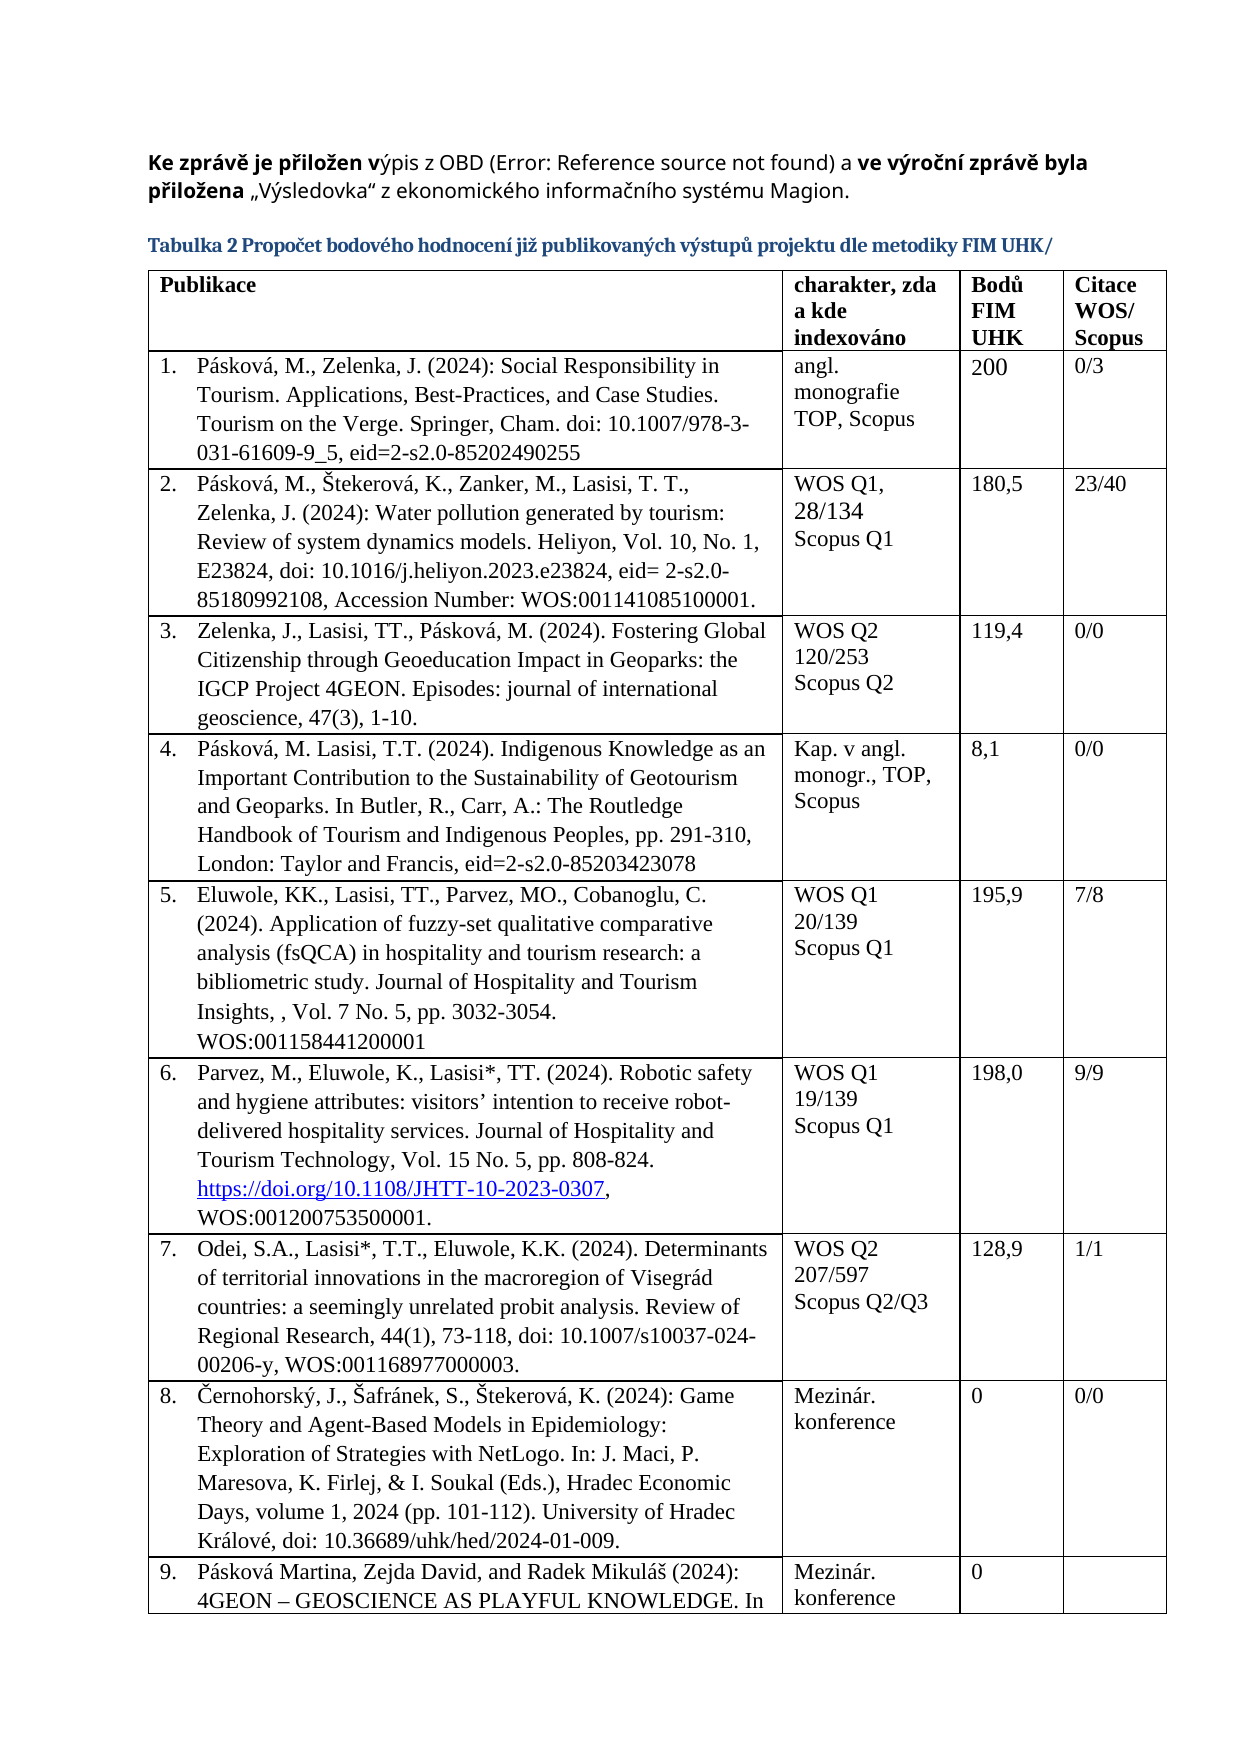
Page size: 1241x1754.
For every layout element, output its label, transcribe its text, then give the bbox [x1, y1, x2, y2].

table_cell WOS Q2 120/253 Scopus Q2 [783, 616, 959, 733]
table_cell 0 [961, 1381, 1063, 1556]
table_cell 195,9 [961, 881, 1063, 1057]
table_cell 0/0 [1064, 734, 1166, 879]
table_cell 1/1 [1064, 1234, 1166, 1380]
table_cell Mezinár. konference [783, 1557, 959, 1613]
table_cell Parvez, M., Eluwole, K., Lasisi*, TT. (2024). Robotic safety and hygiene attributes: visitors’ intention to receive robot-delivered hospitality services. Journal of Hospitality and Tourism Technology, Vol. 15 No. 5, pp. 808-824. https://doi.org/10.1108/JHTT-10-2023-0307, WOS:001200753500001. [149, 1059, 782, 1233]
table_cell Kap. v angl. monogr., TOP, Scopus [783, 734, 959, 879]
table_cell WOS Q1 19/139 Scopus Q1 [783, 1058, 959, 1233]
table_cell 0 [961, 1557, 1063, 1613]
table_cell 8,1 [961, 734, 1063, 879]
table_cell 0/3 [1064, 351, 1166, 468]
table_cell 7/8 [1064, 881, 1166, 1057]
table_cell Černohorský, J., Šafránek, S., Štekerová, K. (2024): Game Theory and Agent-Based Models in Epidemiology: Exploration of Strategies with NetLogo. In: J. Maci, P. Maresova, K. Firlej, & I. Soukal (Eds.), Hradec Economic Days, volume 1, 2024 (pp. 101-112). University of Hradec Králové, doi: 10.36689/uhk/hed/2024-01-009. [149, 1382, 782, 1556]
table_cell WOS Q2 207/597 Scopus Q2/Q3 [783, 1234, 959, 1380]
table_cell [1064, 1557, 1166, 1613]
table_cell angl. monografie TOP, Scopus [783, 351, 959, 468]
table_cell Pásková, M., Štekerová, K., Zanker, M., Lasisi, T. T., Zelenka, J. (2024): Water pollution generated by tourism: Review of system dynamics models. Heliyon, Vol. 10, No. 1, E23824, doi: 10.1016/j.heliyon.2023.e23824, eid= 2-s2.0-85180992108, Accession Number: WOS:001141085100001. [149, 470, 782, 615]
table_cell 128,9 [961, 1234, 1063, 1380]
table_header charakter, zda a kde indexováno [783, 271, 959, 350]
table_cell Pásková, M. Lasisi, T.T. (2024). Indigenous Knowledge as an Important Contribution to the Sustainability of Geotourism and Geoparks. In Butler, R., Carr, A.: The Routledge Handbook of Tourism and Indigenous Peoples, pp. 291-310, London: Taylor and Francis, eid=2-s2.0-85203423078 [149, 735, 782, 879]
table_cell 180,5 [961, 469, 1063, 615]
table_cell 23/40 [1064, 469, 1166, 615]
table_header Bodů FIM UHK [961, 271, 1063, 350]
table_cell 119,4 [961, 616, 1063, 733]
table_cell 0/0 [1064, 1381, 1166, 1556]
table_cell 0/0 [1064, 616, 1166, 733]
table_cell Odei, S.A., Lasisi*, T.T., Eluwole, K.K. (2024). Determinants of territorial innovations in the macroregion of Visegrád countries: a seemingly unrelated probit analysis. Review of Regional Research, 44(1), 73-118, doi: 10.1007/s10037-024-00206-y, WOS:001168977000003. [149, 1235, 782, 1380]
table_header Publikace [149, 271, 782, 350]
table_cell WOS Q1 20/139 Scopus Q1 [783, 881, 959, 1057]
table_cell Zelenka, J., Lasisi, TT., Pásková, M. (2024). Fostering Global Citizenship through Geoeducation Impact in Geoparks: the IGCP Project 4GEON. Episodes: journal of international geoscience, 47(3), 1-10. [149, 617, 782, 733]
table_cell WOS Q1, 28/134 Scopus Q1 [783, 469, 959, 615]
table_header Citace WOS/ Scopus [1064, 271, 1166, 350]
table_cell 9/9 [1064, 1058, 1166, 1233]
table_cell 198,0 [961, 1058, 1063, 1233]
text Tabulka 2 Propočet bodového hodnocení již publikovaných výstupů projektu dle metodiky FIM UHK/ [148, 233, 1092, 257]
table_cell Pásková, M., Zelenka, J. (2024): Social Responsibility in Tourism. Applications, Best-Practices, and Case Studies. Tourism on the Verge. Springer, Cham. doi: 10.1007/978-3-031-61609-9_5, eid=2-s2.0-85202490255 [149, 352, 782, 468]
table_cell Mezinár. konference [783, 1381, 959, 1556]
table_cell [149, 1558, 782, 1613]
table_cell 200 [961, 351, 1063, 468]
table_cell Eluwole, KK., Lasisi, TT., Parvez, MO., Cobanoglu, C. (2024). Application of fuzzy-set qualitative comparative analysis (fsQCA) in hospitality and tourism research: a bibliometric study. Journal of Hospitality and Tourism Insights, , Vol. 7 No. 5, pp. 3032-3054. WOS:001158441200001 [149, 882, 782, 1057]
